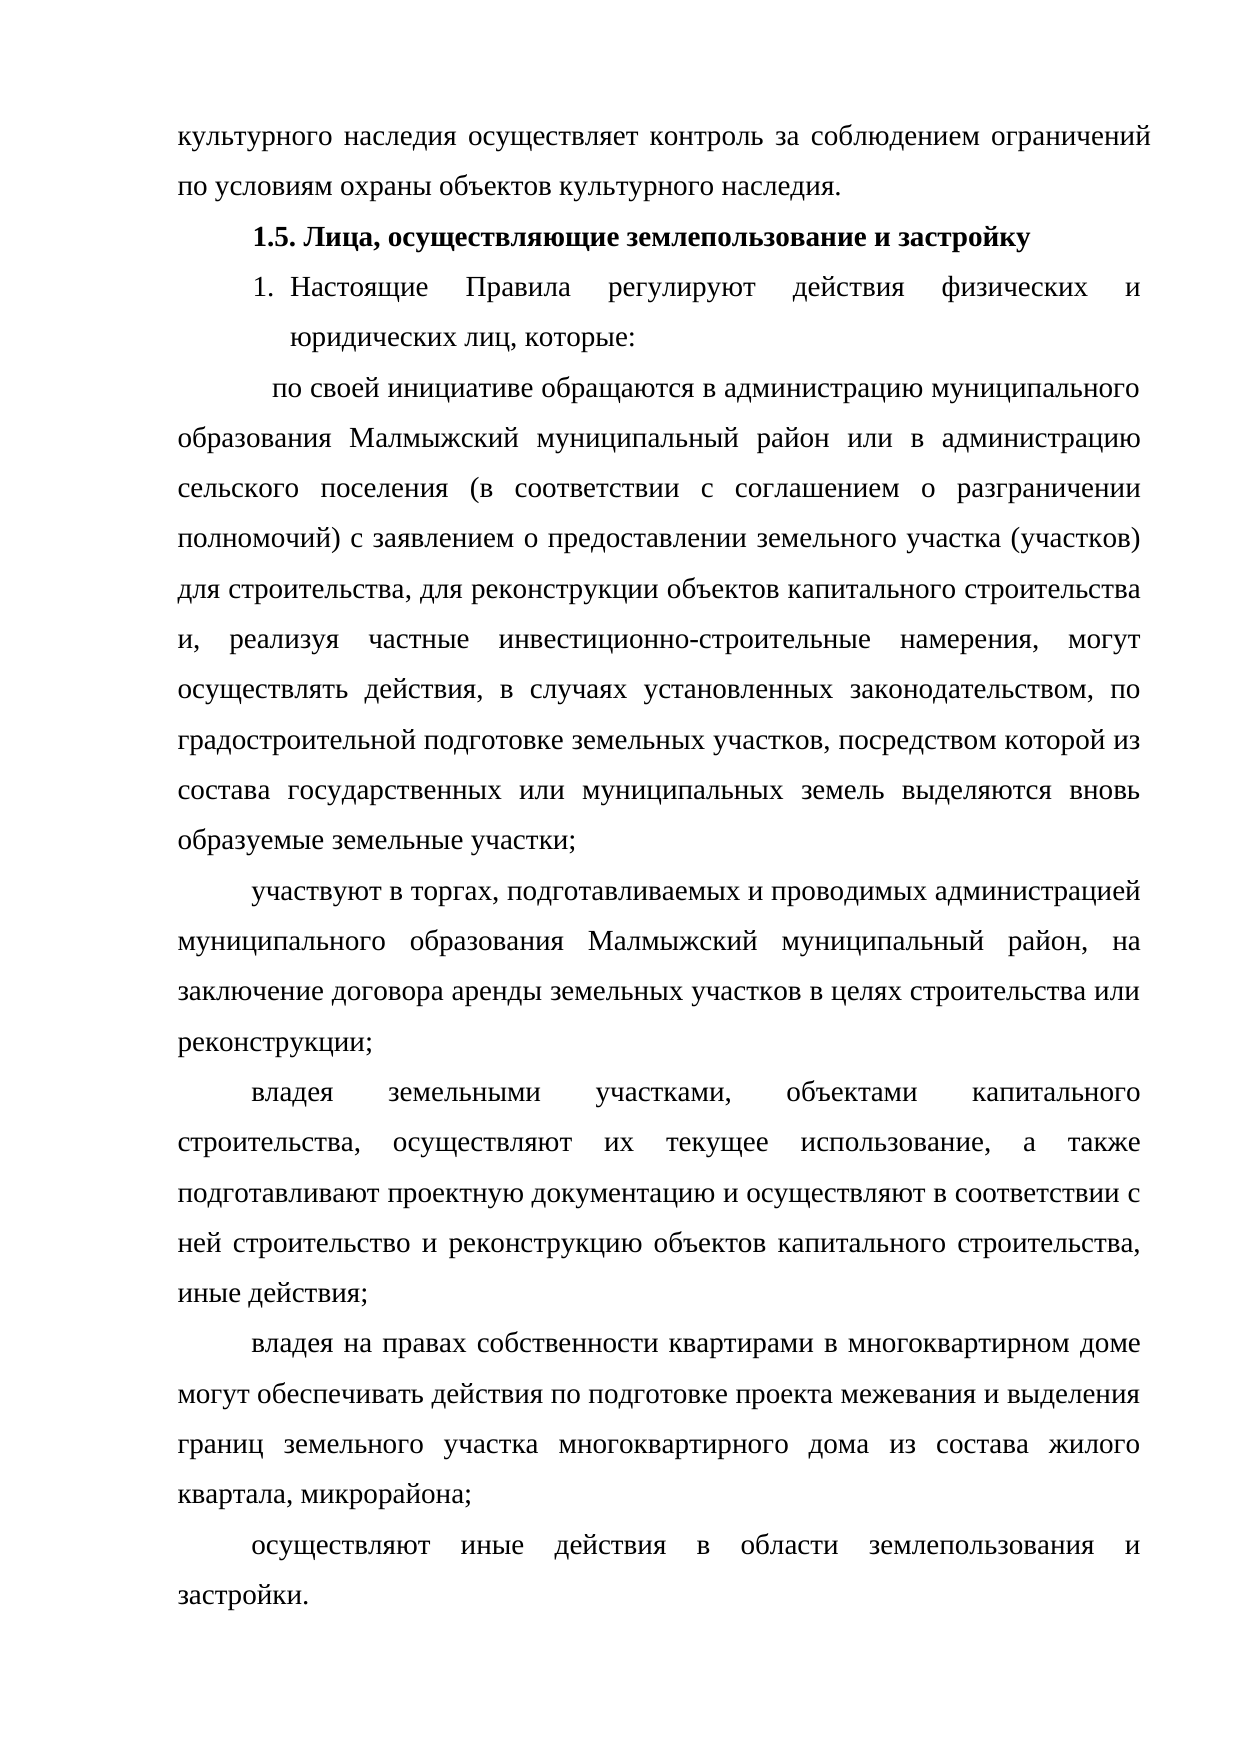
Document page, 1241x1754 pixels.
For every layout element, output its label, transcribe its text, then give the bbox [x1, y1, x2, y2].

text осуществляют иные действия в области землепользования и застройки. [177, 1527, 1141, 1611]
text по своей инициативе обращаются в администрацию муниципального образования Малмыжский муниципальный район или в администрацию сельского поселения (в соответствии с соглашением о разграничении полномочий) с заявлением о предоставлении земельного участка (участков) для строительства, для реконструкции объектов капитального строительства и, реализуя частные инвестиционно-строительные намерения, могут осуществлять действия, в случаях установленных законодательством, по градостроительной подготовке земельных участков, посредством которой из состава государственных или муниципальных земель выделяются вновь образуемые земельные участки; [177, 370, 1141, 856]
text владея земельными участками, объектами капитального строительства, осуществляют их текущее использование, а также подготавливают проектную документацию и осуществляют в соответствии с ней строительство и реконструкцию объектов капитального строительства, иные действия; [177, 1074, 1141, 1309]
text участвуют в торгах, подготавливаемых и проводимых администрацией муниципального образования Малмыжский муниципальный район, на заключение договора аренды земельных участков в целях строительства или реконструкции; [177, 873, 1141, 1057]
list Настоящие Правила регулируют действия физических и юридических лиц, которые: [252, 269, 1141, 353]
text владея на правах собственности квартирами в многоквартирном доме могут обеспечивать действия по подготовке проекта межевания и выделения границ земельного участка многоквартирного дома из состава жилого квартала, микрорайона; [177, 1326, 1141, 1510]
text 1.5. Лица, осуществляющие землепользование и застройку [178, 219, 1104, 252]
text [177, 118, 1152, 202]
